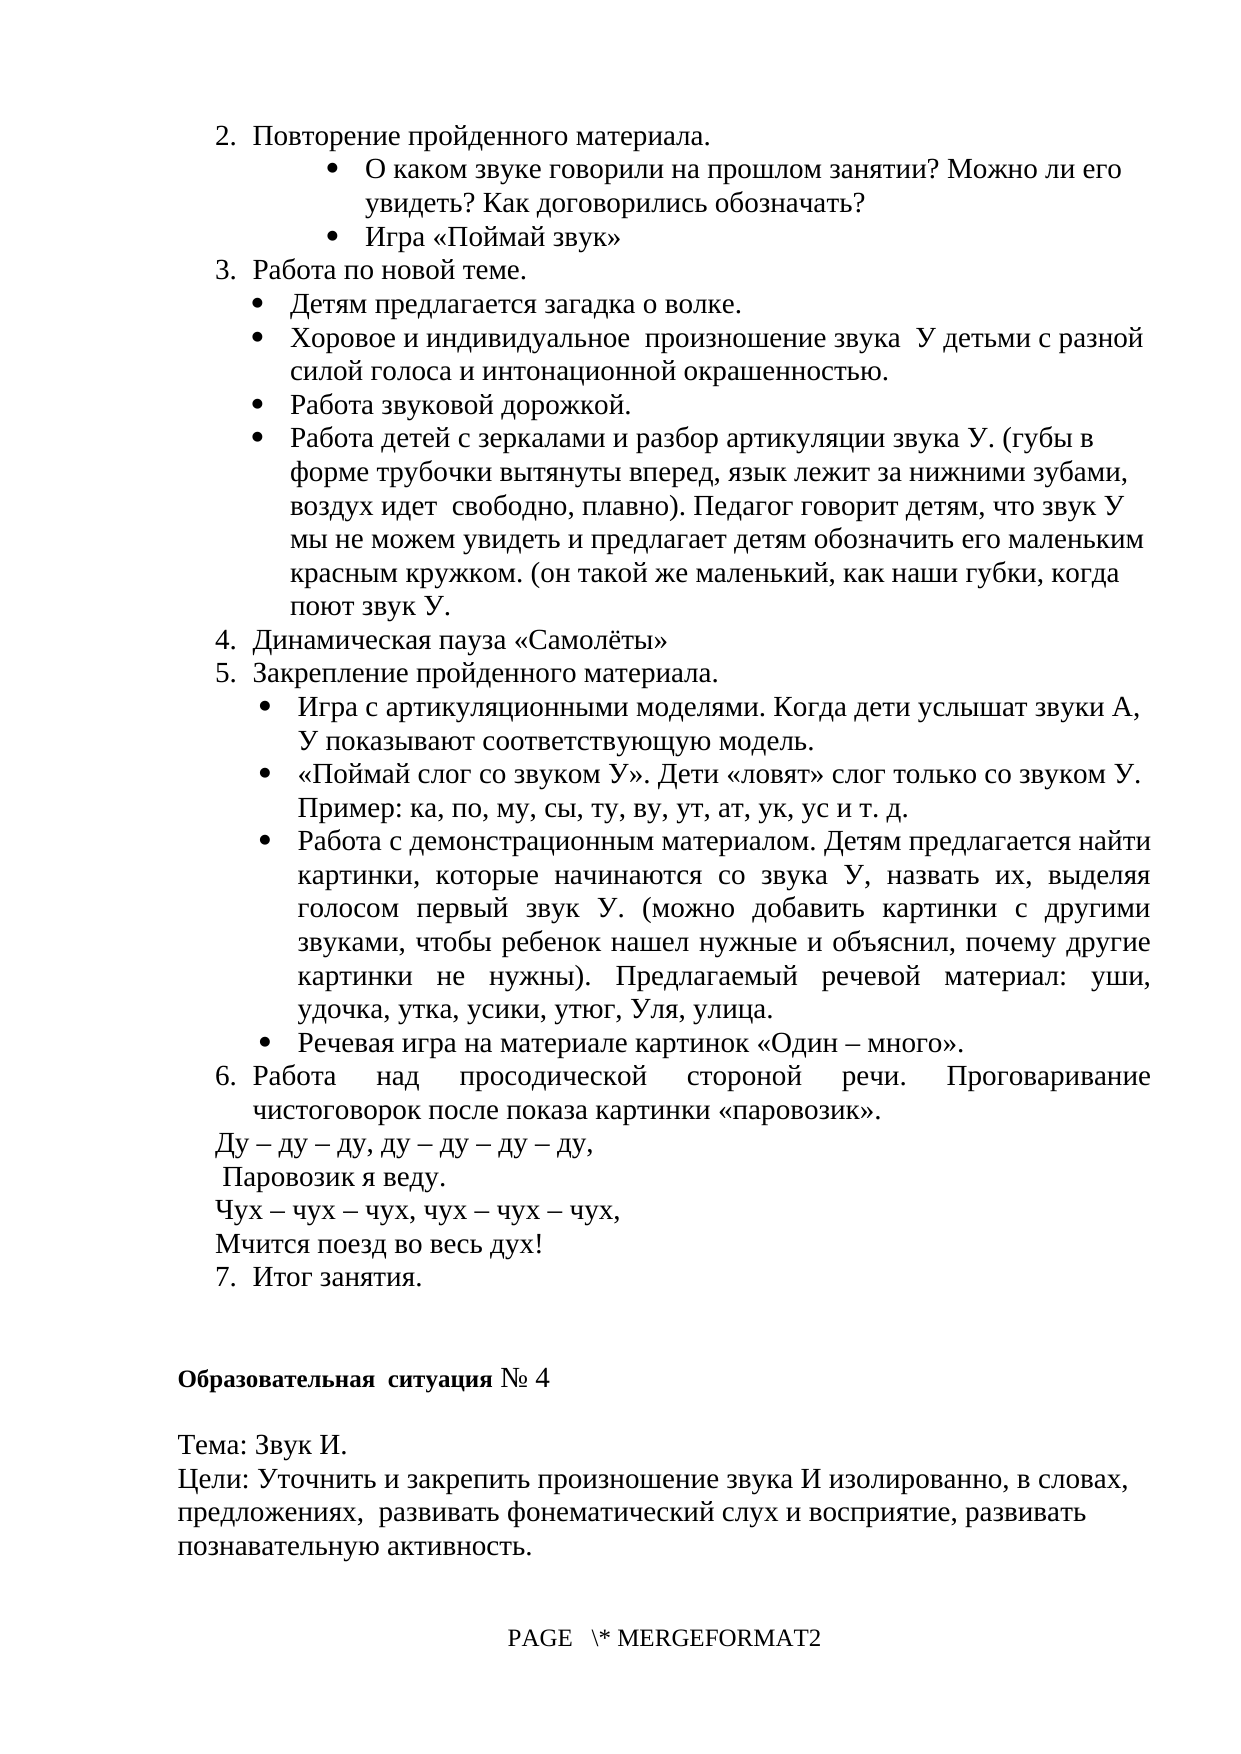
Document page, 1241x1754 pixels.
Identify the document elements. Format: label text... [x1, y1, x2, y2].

list Работа с демонстрационным материалом. Детям предлагается найти картинки, которые начинаются со звука У, назвать их, выделяя голосом первый звук У. (можно добавить картинки с другими звуками, чтобы ребенок нашел нужные и объяснил, почему другие картинки не нужны). Предлагаемый речевой материал: уши, удочка, утка, усики, утюг, Уля, улица. [260, 823, 1152, 1025]
list Динамическая пауза «Самолёты» [215, 622, 1152, 655]
list Работа над просодической стороной речи. Проговаривание чистоговорок после показа картинки «паровозик». [215, 1058, 1152, 1125]
list Итог занятия. [215, 1259, 1152, 1293]
list Хоровое и индивидуальное произношение звука У детьми с разной силой голоса и интонационной окрашенностью. [252, 320, 1152, 387]
list Работа по новой теме. [215, 252, 1152, 286]
list Закрепление пройденного материала. [215, 655, 1152, 689]
list Повторение пройденного материала. [215, 118, 1152, 152]
list Игра с артикуляционными моделями. Когда дети услышат звуки А, У показывают соответствующую модель. [260, 689, 1152, 756]
list Детям предлагается загадка о волке. [252, 286, 1152, 320]
text Паровозик я веду. [215, 1159, 1152, 1192]
text Цели: Уточнить и закрепить произношение звука И изолированно, в словах, предложениях, развивать фонематический слух и восприятие, развивать познавательную активность. [177, 1461, 1152, 1561]
list Работа детей с зеркалами и разбор артикуляции звука У. (губы в форме трубочки вытянуты вперед, язык лежит за нижними зубами, воздух идет свободно, плавно). Педагог говорит детям, что звук У мы не можем увидеть и предлагает детям обозначить его маленьким красным кружком. (он такой же маленький, как наши губки, когда поют звук У. [252, 421, 1152, 622]
text Образовательная ситуация № 4 [177, 1360, 1152, 1394]
text Чух – чух – чух, чух – чух – чух, [215, 1192, 1152, 1226]
list «Поймай слог со звуком У». Дети «ловят» слог только со звуком У. Пример: ка, по, му, сы, ту, ву, ут, ат, ук, ус и т. д. [260, 756, 1152, 823]
list Речевая игра на материале картинок «Один – много». [260, 1025, 1152, 1058]
list Работа звуковой дорожкой. [252, 387, 1152, 421]
text Ду – ду – ду, ду – ду – ду – ду, [215, 1125, 1152, 1159]
text Мчится поезд во весь дух! [215, 1226, 1152, 1259]
list О каком звуке говорили на прошлом занятии? Можно ли его увидеть? Как договорились обозначать? [327, 152, 1152, 219]
text Тема: Звук И. [177, 1427, 1152, 1461]
list Игра «Поймай звук» [327, 219, 1152, 252]
